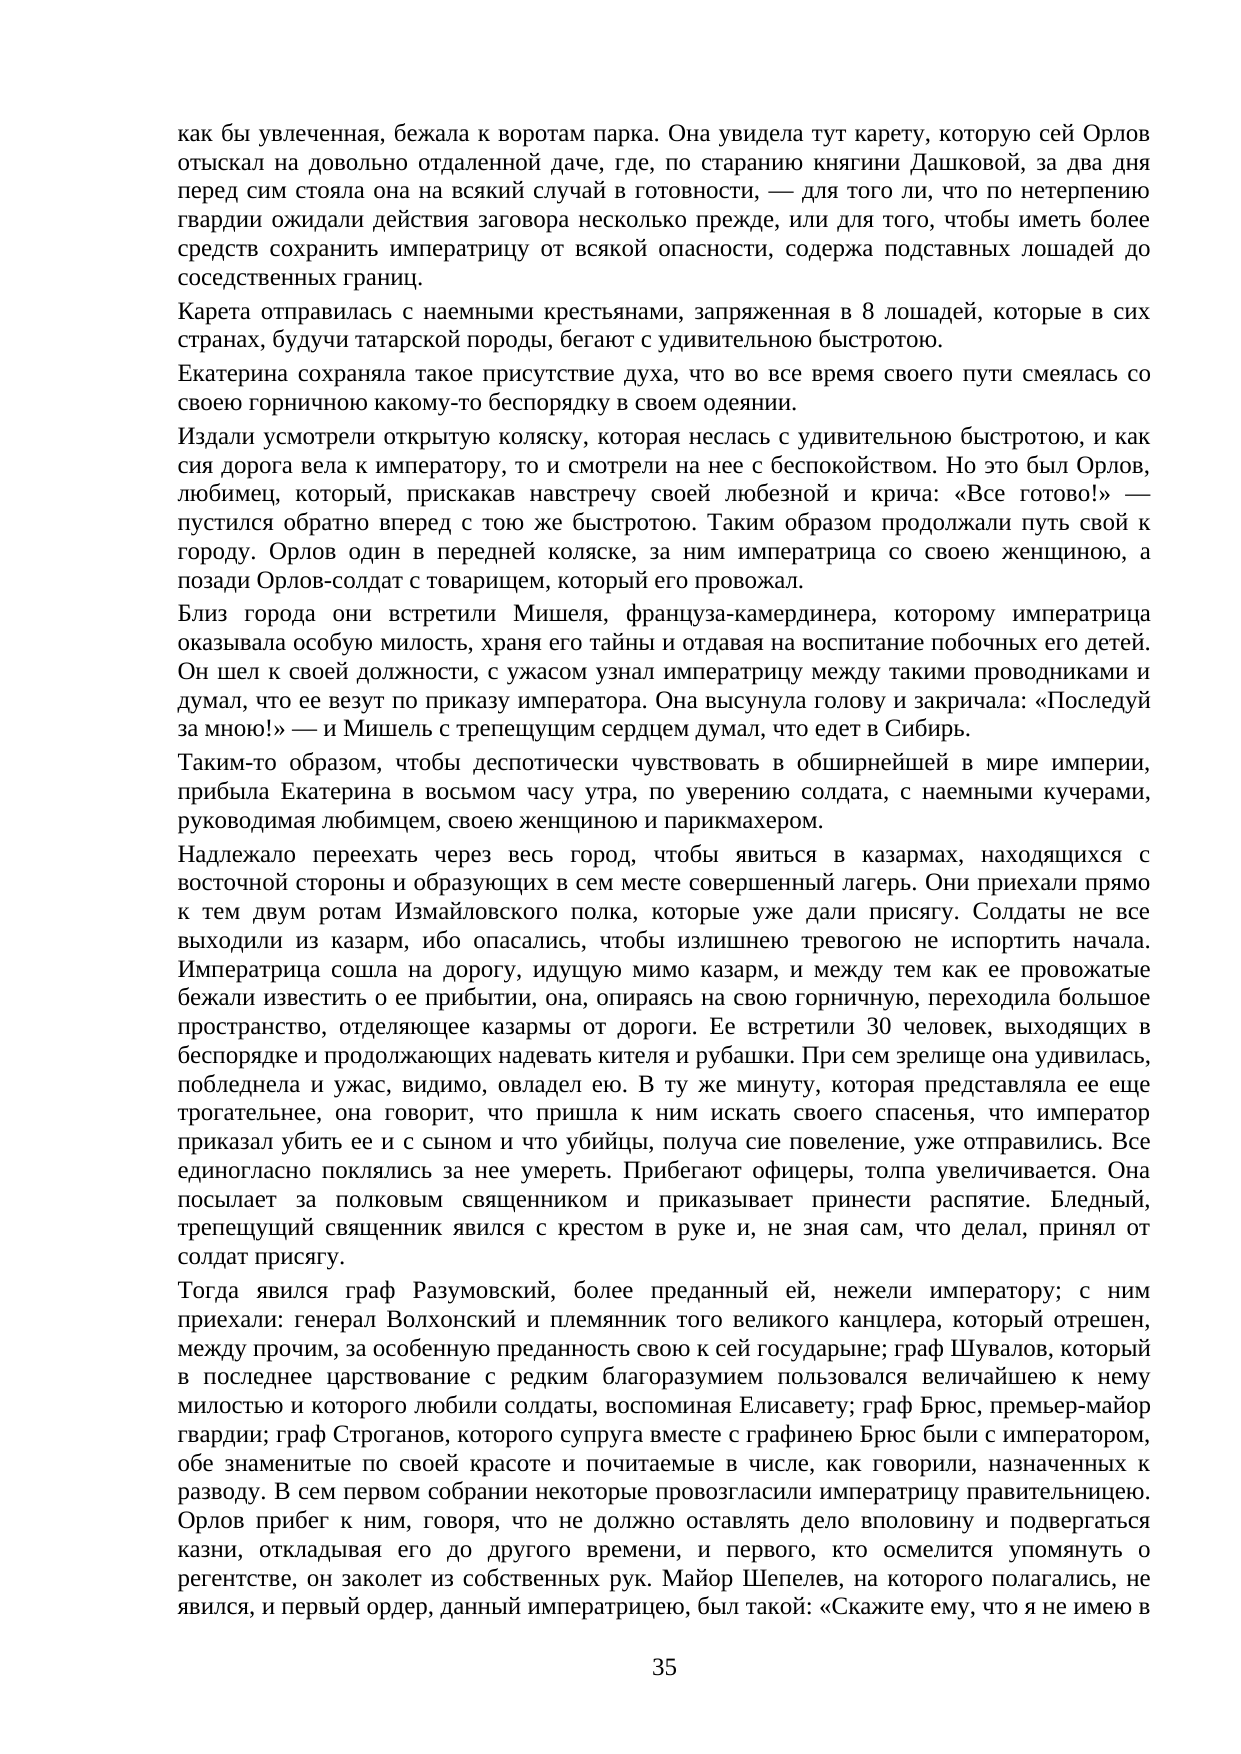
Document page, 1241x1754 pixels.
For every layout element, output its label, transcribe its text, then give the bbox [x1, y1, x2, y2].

text Надлежало переехать через весь город, чтобы явиться в казармах, находящихся с восточной стороны и образующих в сем месте совершенный лагерь. Они приехали прямо к тем двум ротам Измайловского полка, которые уже дали присягу. Солдаты не все выходили из казарм, ибо опасались, чтобы излишнею тревогою не испортить начала. Императрица сошла на дорогу, идущую мимо казарм, и между тем как ее провожатые бежали известить о ее прибытии, она, опираясь на свою горничную, переходила большое пространство, отделяющее казармы от дороги. Ее встретили 30 человек, выходящих в беспорядке и продолжающих надевать кителя и рубашки. При сем зрелище она удивилась, побледнела и ужас, видимо, овладел ею. В ту же минуту, которая представляла ее еще трогательнее, она говорит, что пришла к ним искать своего спасенья, что император приказал убить ее и с сыном и что убийцы, получа сие повеление, уже отправились. Все единогласно поклялись за нее умереть. Прибегают офицеры, толпа увеличивается. Она посылает за полковым священником и приказывает принести распятие. Бледный, трепещущий священник явился с крестом в руке и, не зная сам, что делал, принял от солдат присягу. [177, 839, 1152, 1270]
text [177, 118, 1152, 291]
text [177, 1275, 1152, 1620]
text Близ города они встретили Мишеля, француза-камердинера, которому императрица оказывала особую милость, храня его тайны и отдавая на воспитание побочных его детей. Он шел к своей должности, с ужасом узнал императрицу между такими проводниками и думал, что ее везут по приказу императора. Она высунула голову и закричала: «Последуй за мною!» — и Мишель с трепещущим сердцем думал, что едет в Сибирь. [177, 598, 1152, 742]
text Екатерина сохраняла такое присутствие духа, что во все время своего пути смеялась со своею горничною какому-то беспорядку в своем одеянии. [177, 358, 1152, 416]
text Издали усмотрели открытую коляску, которая неслась с удивительною быстротою, и как сия дорога вела к императору, то и смотрели на нее с беспокойством. Но это был Орлов, любимец, который, прискакав навстречу своей любезной и крича: «Все готово!» — пустился обратно вперед с тою же быстротою. Таким образом продолжали путь свой к городу. Орлов один в передней коляске, за ним императрица со своею женщиною, а позади Орлов-солдат с товарищем, который его провожал. [177, 421, 1152, 593]
text Карета отправилась с наемными крестьянами, запряженная в 8 лошадей, которые в сих странах, будучи татарской породы, бегают с удивительною быстротою. [177, 296, 1152, 353]
text Таким-то образом, чтобы деспотически чувствовать в обширнейшей в мире империи, прибыла Екатерина в восьмом часу утра, по уверению солдата, с наемными кучерами, руководимая любимцем, своею женщиною и парикмахером. [177, 747, 1152, 834]
